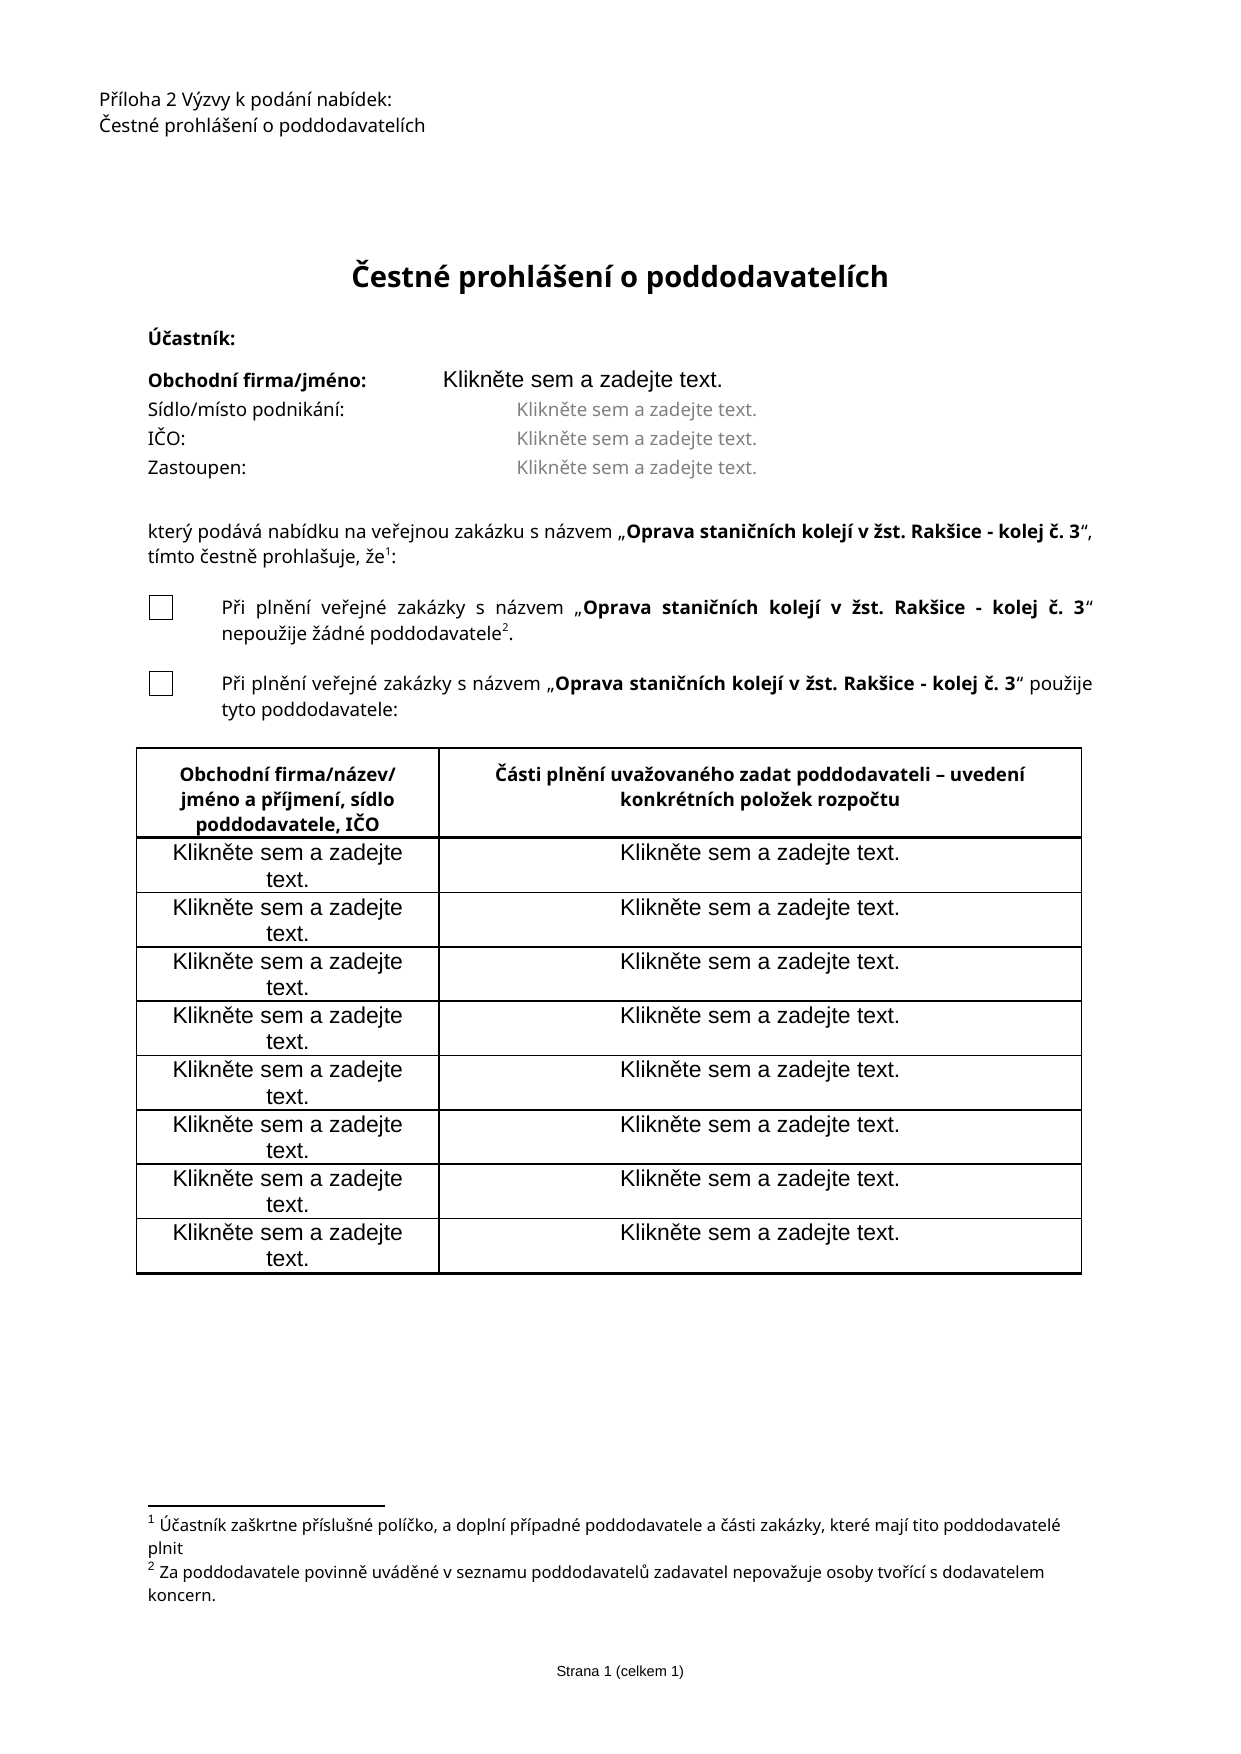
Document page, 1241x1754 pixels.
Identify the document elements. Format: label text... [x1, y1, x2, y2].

text který podává nabídku na veřejnou zakázku s názvem „Oprava staničních kolejí v žst. Rakšice - kolej č. 3“, tímto čestně prohlašuje, že: [148, 518, 1093, 569]
text IČO: [148, 422, 1093, 451]
text Obchodní firma/jméno: [148, 364, 1093, 393]
table_header Části plnění uvažovaného zadat poddodavateli – uvedení konkrétních položek rozpočtu [440, 749, 1081, 836]
title Čestné prohlášení o poddodavatelích [148, 256, 1093, 296]
text Při plnění veřejné zakázky s názvem „Oprava staničních kolejí v žst. Rakšice - kolej č. 3“ použije tyto poddodavatele: [148, 670, 1093, 721]
text Při plnění veřejné zakázky s názvem „Oprava staničních kolejí v žst. Rakšice - kolej č. 3“ nepoužije žádné poddodavatele. [148, 594, 1093, 645]
table_header Obchodní firma/název/ jméno a příjmení, sídlo poddodavatele, IČO [137, 749, 438, 836]
text Zastoupen: [148, 451, 1093, 480]
text Sídlo/místo podnikání: [148, 393, 1093, 422]
text Účastník: [148, 321, 1093, 352]
